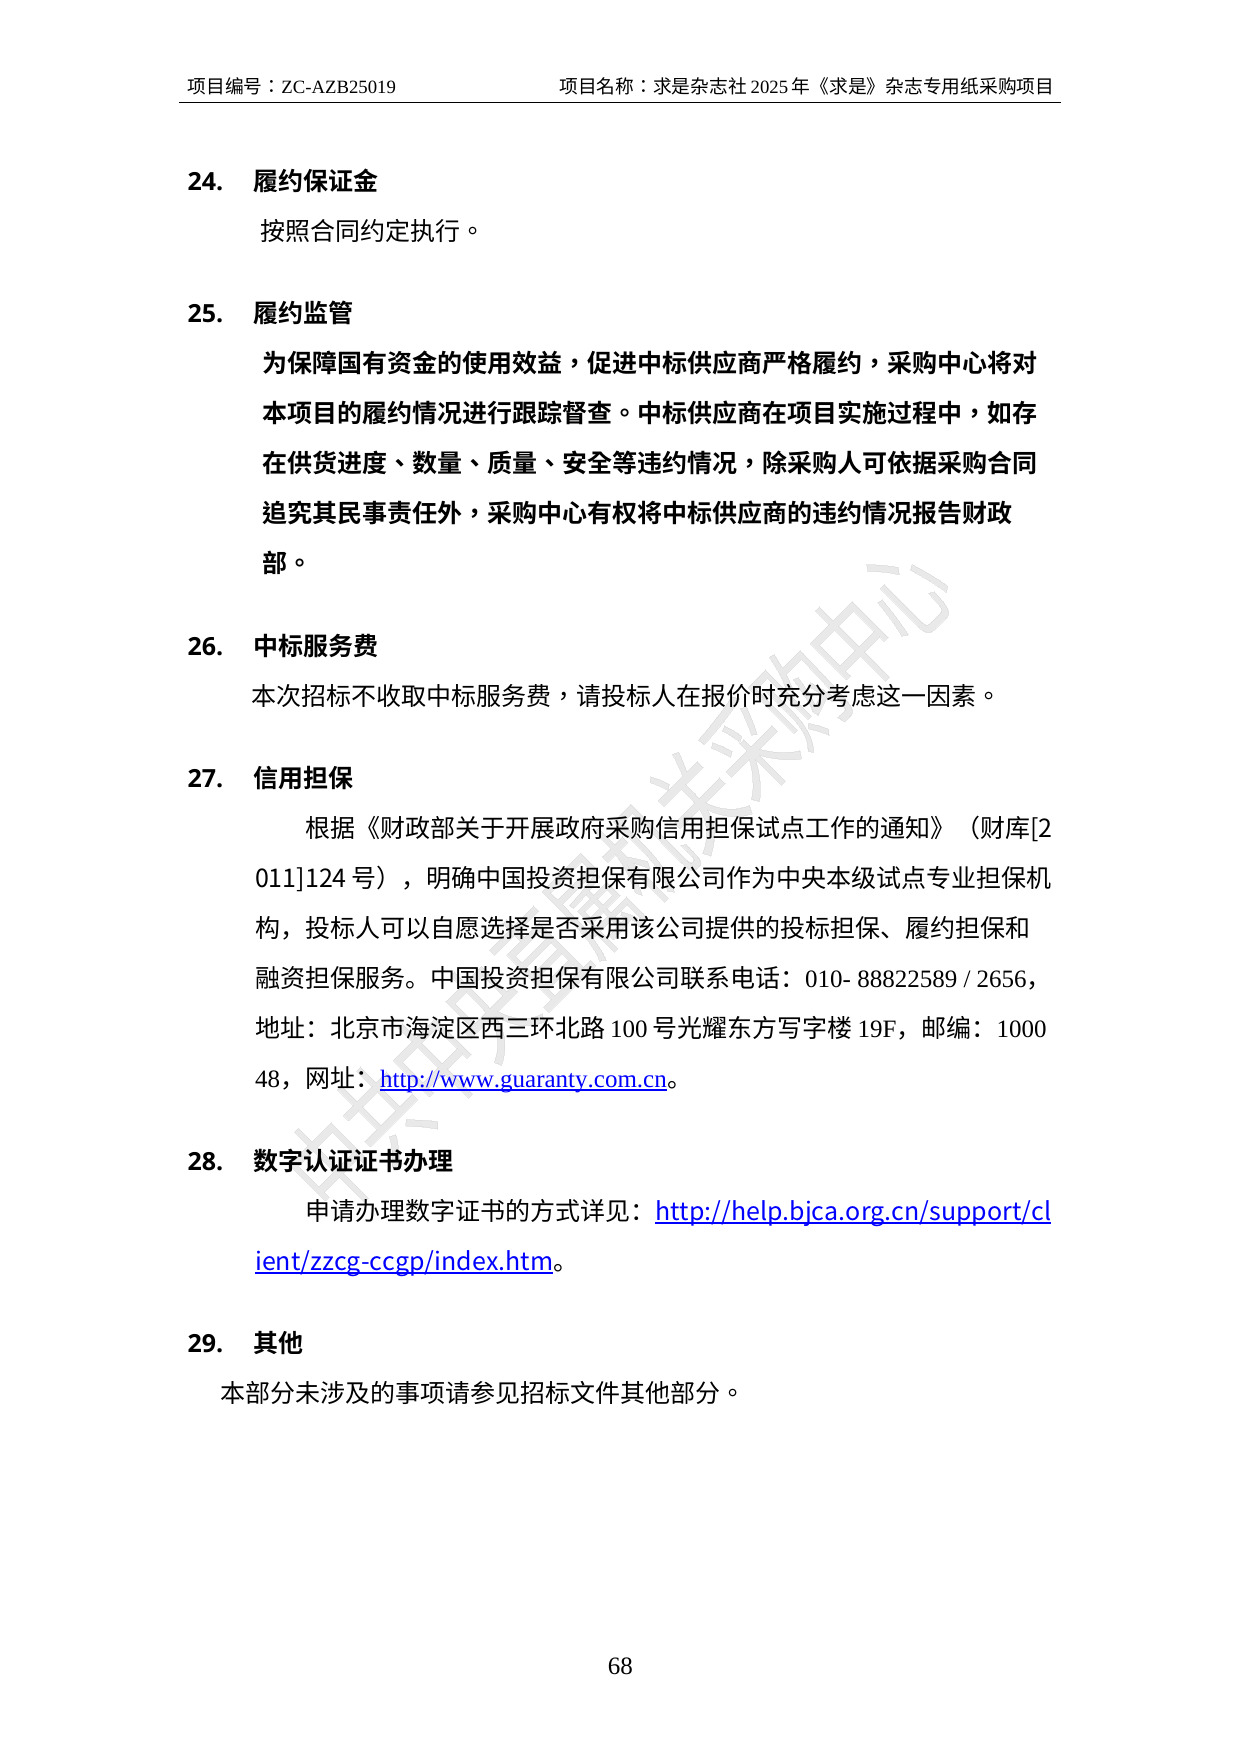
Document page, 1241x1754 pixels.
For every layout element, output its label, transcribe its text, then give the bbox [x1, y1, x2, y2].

text 申请办理数字证书的方式详见：http://help.bjca.org.cn/support/client/zzcg-ccgp/index.htm。 [255, 1180, 1053, 1280]
text 为保障国有资金的使用效益，促进中标供应商严格履约，采购中心将对本项目的履约情况进行跟踪督查。中标供应商在项目实施过程中，如存在供货进度、数量、质量、安全等违约情况，除采购人可依据采购合同追究其民事责任外，采购中心有权将中标供应商的违约情况报告财政部。 [262, 332, 1053, 582]
text 本部分未涉及的事项请参见招标文件其他部分。 [187, 1362, 1053, 1412]
list 履约保证金 [187, 150, 1053, 200]
text 本次招标不收取中标服务费，请投标人在报价时充分考虑这一因素。 [244, 665, 1053, 715]
list 数字认证证书办理 [187, 1130, 1053, 1180]
text 根据《财政部关于开展政府采购信用担保试点工作的通知》（财库[2011]124号），明确中国投资担保有限公司作为中央本级试点专业担保机构，投标人可以自愿选择是否采用该公司提供的投标担保、履约担保和融资担保服务。中国投资担保有限公司联系电话：010- 88822589 / 2656，地址：北京市海淀区西三环北路100号光耀东方写字楼19F，邮编：100048，网址：http://www.guaranty.com.cn。 [255, 797, 1053, 1097]
list 其他 [187, 1312, 1053, 1362]
list 履约监管 [187, 282, 1053, 332]
text 按照合同约定执行。 [260, 200, 1053, 250]
list 中标服务费 [187, 615, 1053, 665]
list 信用担保 [187, 747, 1053, 797]
